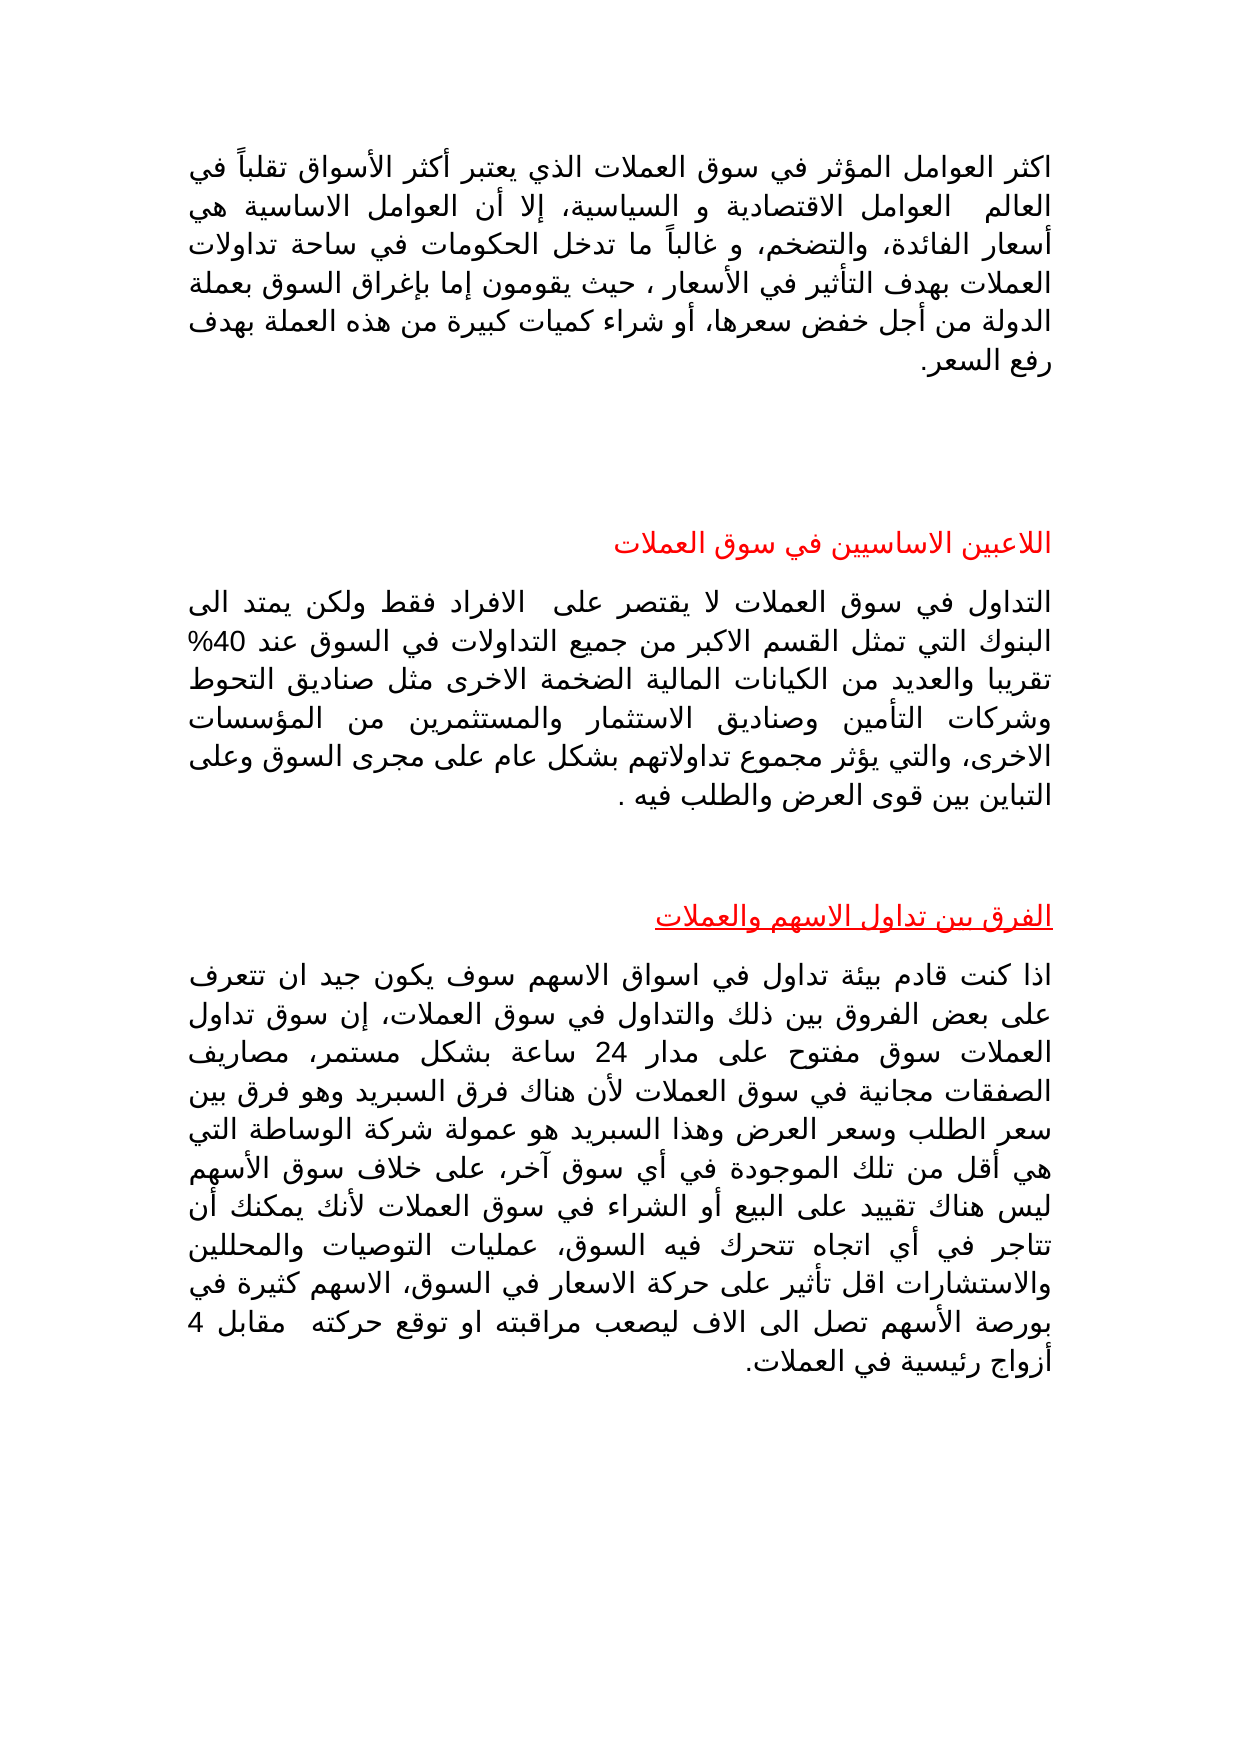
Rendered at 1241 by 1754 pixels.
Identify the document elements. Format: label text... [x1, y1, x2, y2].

text التداول في سوق العملات لا يقتصر على الافراد فقط ولكن يمتد الى البنوك التي تمثل القسم الاكبر من جميع التداولات في السوق عند 40% تقريبا والعديد من الكيانات المالية الضخمة الاخرى مثل صناديق التحوط وشركات التأمين وصناديق الاستثمار والمستثمرين من المؤسسات الاخرى، والتي يؤثر مجموع تداولاتهم بشكل عام على مجرى السوق وعلى التباين بين قوى العرض والطلب فيه . [187, 585, 1053, 811]
text اكثر العوامل المؤثر في سوق العملات الذي يعتبر أكثر الأسواق تقلباً في العالم العوامل الاقتصادية و السياسية، إلا أن العوامل الاساسية هي أسعار الفائدة، والتضخم، و غالباً ما تدخل الحكومات في ساحة تداولات العملات بهدف التأثير في الأسعار ، حيث يقومون إما بإغراق السوق بعملة الدولة من أجل خفض سعرها، أو شراء كميات كبيرة من هذه العملة بهدف رفع السعر. [187, 150, 1053, 376]
text الفرق بين تداول الاسهم والعملات [187, 899, 1053, 932]
text اذا كنت قادم بيئة تداول في اسواق الاسهم سوف يكون جيد ان تتعرف على بعض الفروق بين ذلك والتداول في سوق العملات، إن سوق تداول العملات سوق مفتوح على مدار 24 ساعة بشكل مستمر، مصاريف الصفقات مجانية في سوق العملات لأن هناك فرق السبريد وهو فرق بين سعر الطلب وسعر العرض وهذا السبريد هو عمولة شركة الوساطة التي هي أقل من تلك الموجودة في أي سوق آخر، على خلاف سوق الأسهم ليس هناك تقييد على البيع أو الشراء في سوق العملات لأنك يمكنك أن تتاجر في أي اتجاه تتحرك فيه السوق، عمليات التوصيات والمحللين والاستشارات اقل تأثير على حركة الاسعار في السوق، الاسهم كثيرة في بورصة الأسهم تصل الى الاف ليصعب مراقبته او توقع حركته مقابل 4 أزواج رئيسية في العملات. [187, 958, 1053, 1377]
text اللاعبين الاساسيين في سوق العملات [187, 526, 1053, 559]
